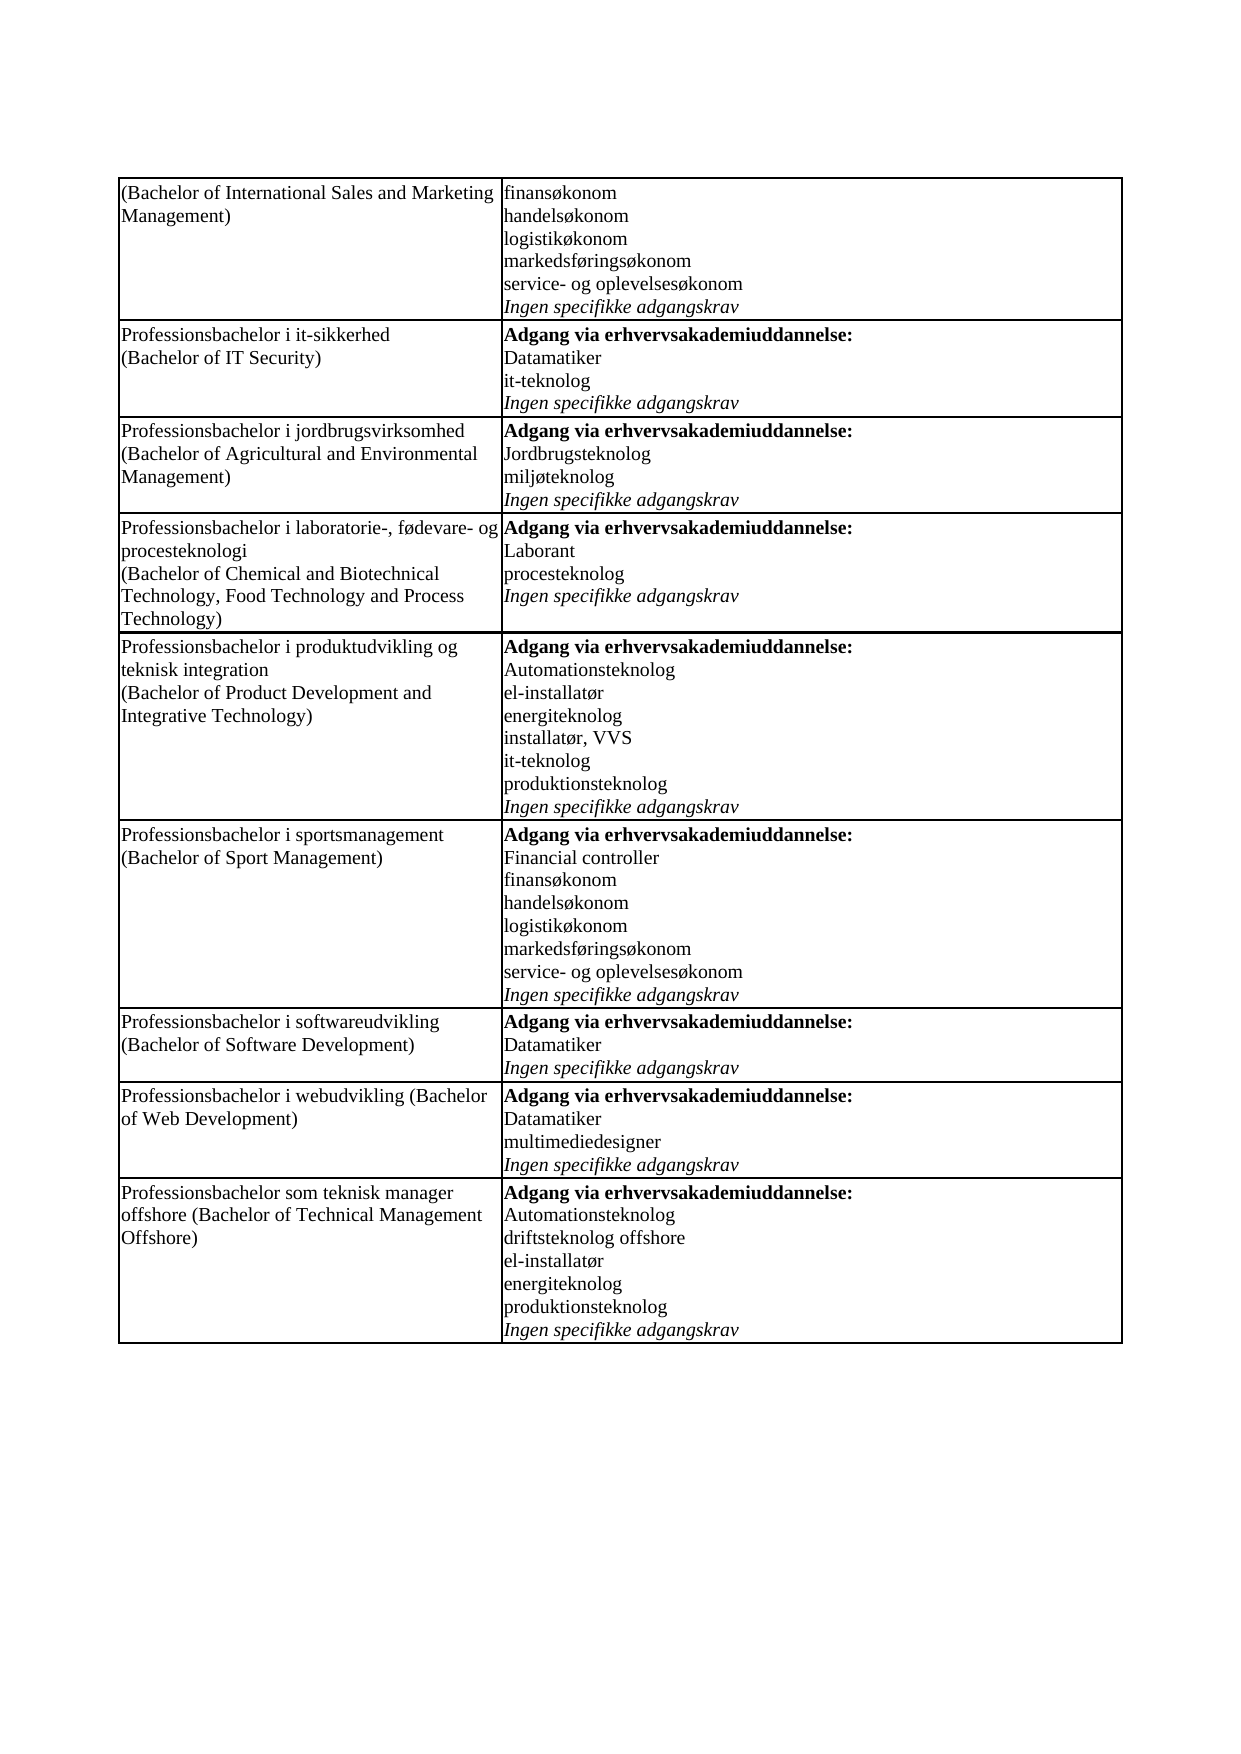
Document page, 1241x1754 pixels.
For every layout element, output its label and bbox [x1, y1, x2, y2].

table_header [120, 179, 501, 319]
table_header [120, 1083, 501, 1177]
table_header [503, 418, 1121, 512]
table_header [503, 1009, 1121, 1081]
table_header [503, 321, 1121, 416]
table_header [120, 1179, 501, 1342]
table_header [120, 418, 501, 512]
table_header [503, 1083, 1121, 1177]
table_header [503, 514, 1121, 631]
table_header [503, 821, 1121, 1007]
table_header [503, 1179, 1121, 1342]
table_header [503, 179, 1121, 319]
table_header [120, 1009, 501, 1081]
table_header [120, 821, 501, 1007]
table_header [120, 634, 501, 819]
table_header [503, 634, 1121, 819]
table_header [120, 321, 501, 416]
table_header [120, 514, 501, 631]
